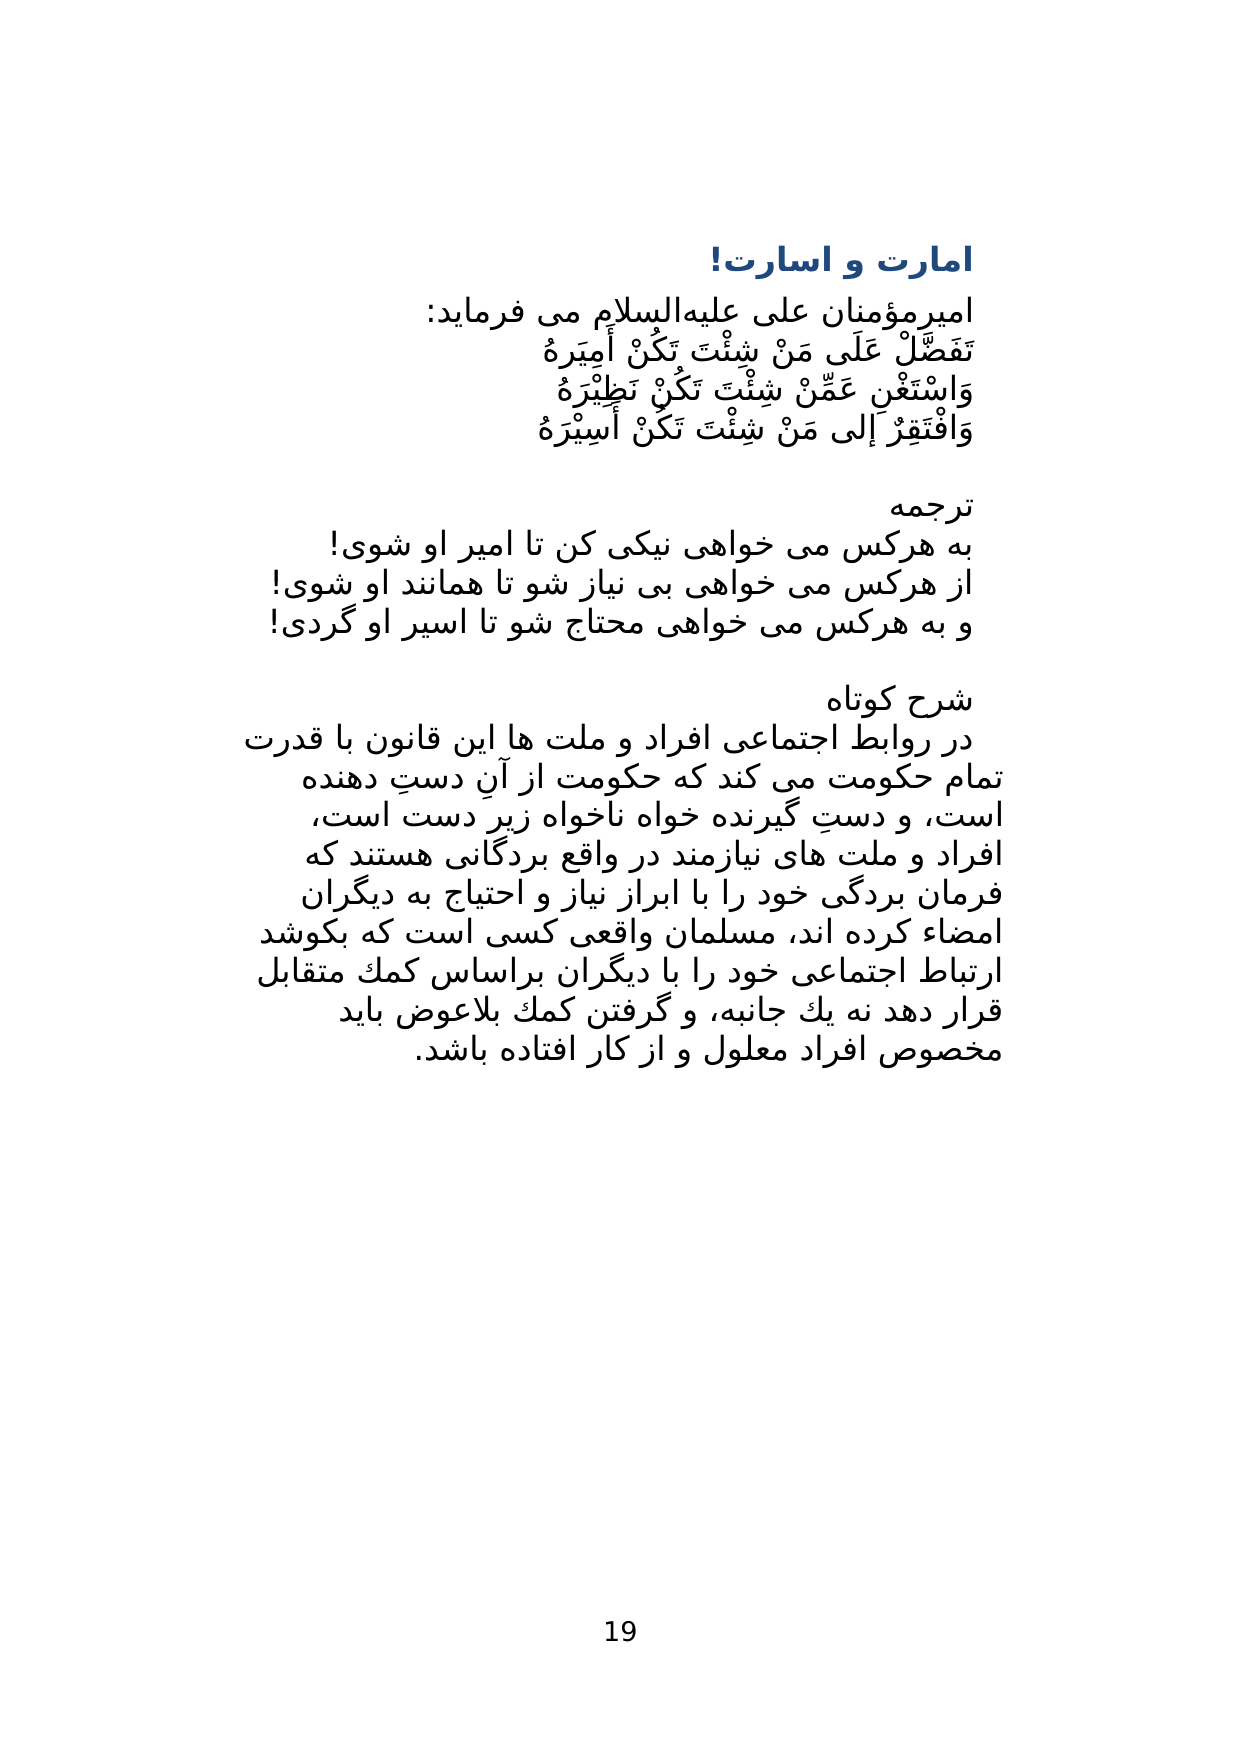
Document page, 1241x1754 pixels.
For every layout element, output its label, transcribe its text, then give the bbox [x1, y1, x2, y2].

text تَفَضَّلْ عَلَى مَنْ شِئْتَ تَكُنْ أَمِيَرهُ [236, 331, 1004, 369]
text وَافْتَقِرٌ إلى مَنْ شِئْتَ تَكُنْ أَسِيْرَهُ [236, 408, 1004, 447]
text از هركس مى خواهى بى نياز شو تا همانند او شوى! [236, 563, 1004, 602]
text شرح كوتاه [236, 679, 1004, 718]
text وَاسْتَغْنِ عَمِّنْ شِئْتَ تَكُنْ نَظِيْرَهُ [236, 369, 1004, 408]
text و به هركس مى خواهى محتاج شو تا اسير او گردى! [236, 602, 1004, 641]
text اميرمؤمنان على عليه‌السلام مى فرمايد: [236, 292, 1004, 331]
subtitle امارت و اسارت! [236, 241, 1004, 279]
text ترجمه [236, 486, 1004, 524]
text به هركس مى خواهى نيكى كن تا امير او شوى! [236, 524, 1004, 563]
text در روابط اجتماعى افراد و ملت ها اين قانون با قدرت تمام حكومت مى كند كه حكومت از آنِ دستِ دهنده است، و دستِ گيرنده خواه ناخواه زير دست است، افراد و ملت هاى نيازمند در واقع بردگانى هستند كه فرمان بردگى خود را با ابراز نياز و احتياج به ديگران امضاء كرده اند، مسلمان واقعى كسى است كه بكوشد ارتباط اجتماعى خود را با ديگران براساس كمك متقابل قرار دهد نه يك جانبه، و گرفتن كمك بلاعوض بايد مخصوص افراد معلول و از كار افتاده باشد. [236, 718, 1004, 1068]
